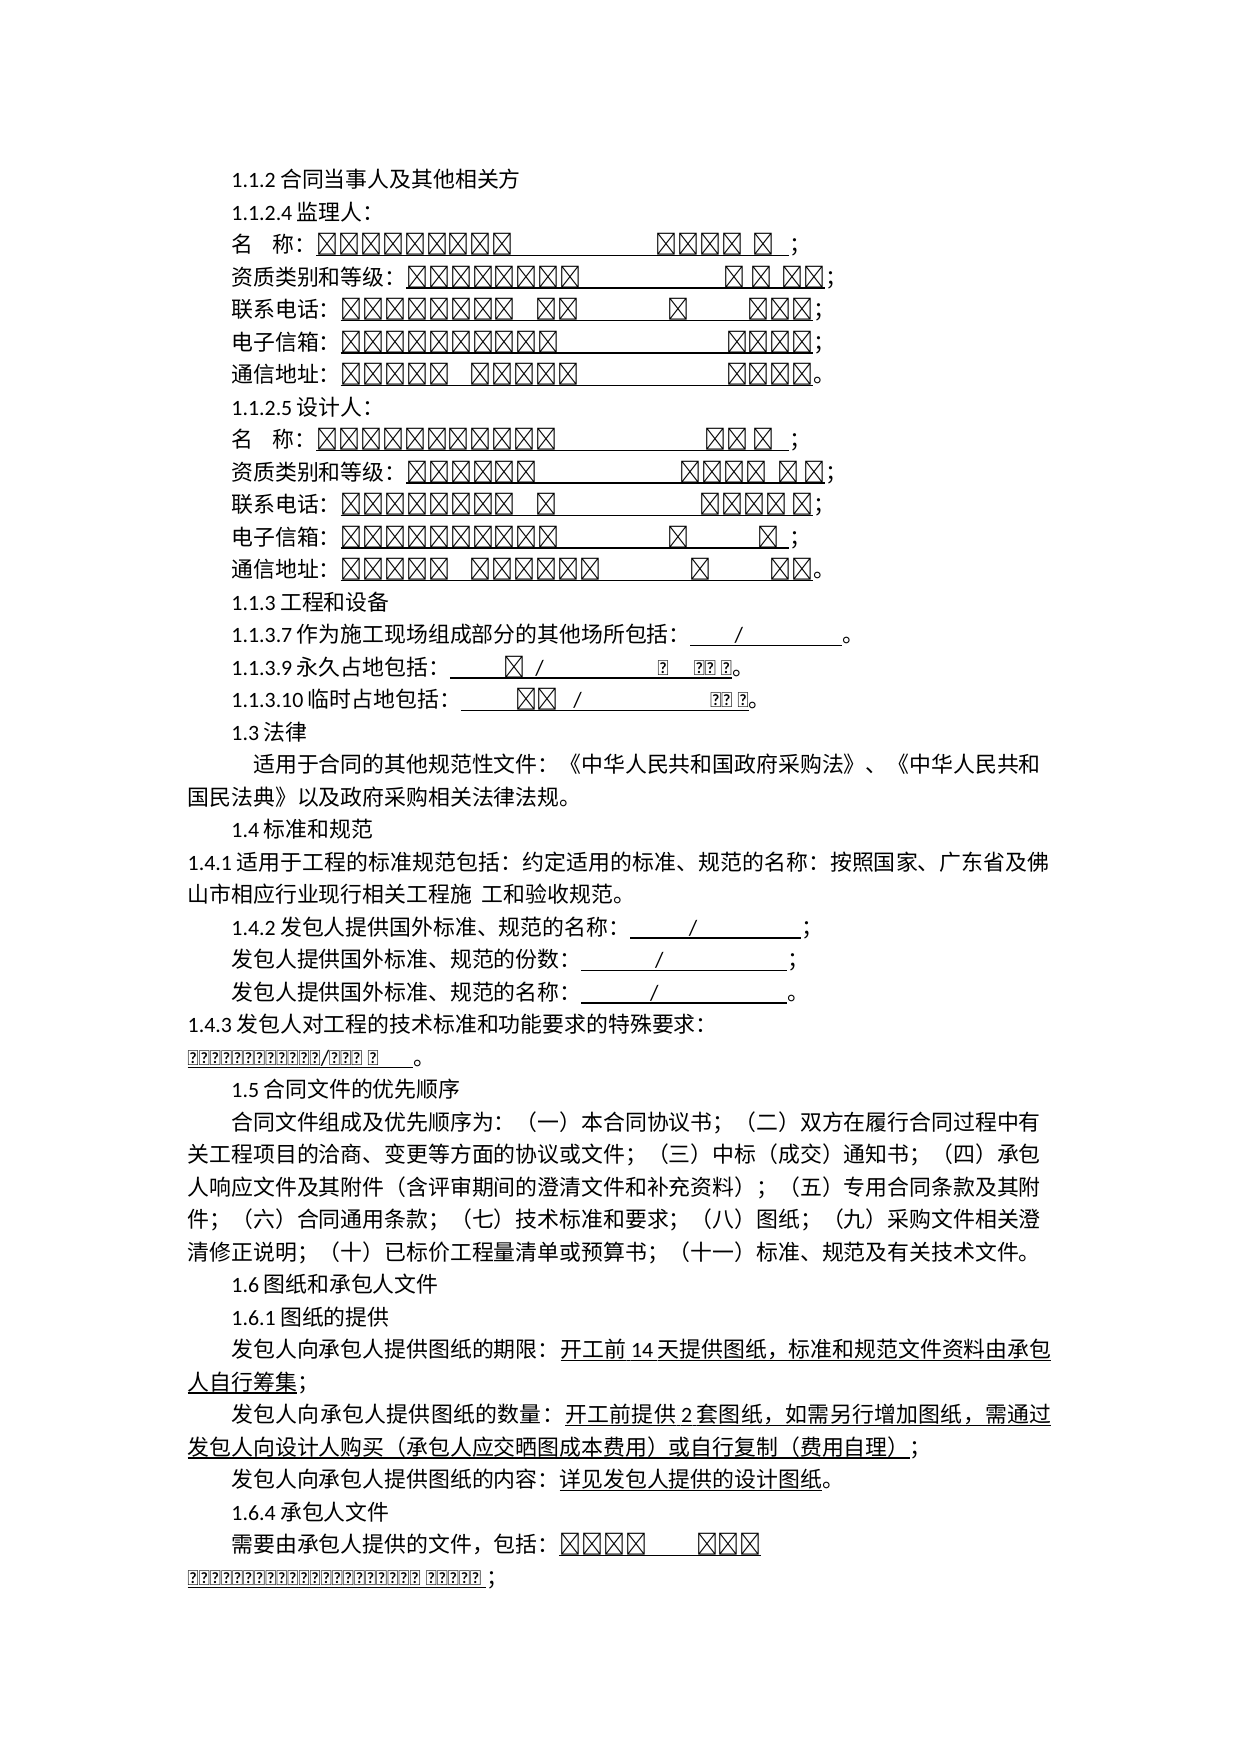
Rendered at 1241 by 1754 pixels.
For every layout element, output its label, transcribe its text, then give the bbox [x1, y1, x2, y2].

text 通信地址：  。 [187, 357, 1053, 389]
text 联系电话：   ； [187, 487, 1053, 519]
text /  。 [187, 1039, 1053, 1072]
text 1.1.2合同当事人及其他相关方 [187, 162, 1053, 194]
text 资质类别和等级：   ； [187, 454, 1053, 487]
text 电子信箱： ； [187, 324, 1053, 357]
text 发包人向承包人提供图纸的内容：详见发包人提供的设计图纸。 [187, 1462, 1053, 1494]
text 名 称：   ； [187, 227, 1053, 259]
text 名 称：   ； [187, 422, 1053, 454]
text 1.4标准和规范 [187, 812, 1053, 844]
text 发包人提供国外标准、规范的份数： / ； [187, 942, 1053, 974]
text 1.5合同文件的优先顺序 [187, 1072, 1053, 1104]
text 1.3法律 [187, 714, 1053, 747]
text 1.1.3.10临时占地包括：  /  。 [187, 682, 1053, 714]
text 1.1.3.7作为施工现场组成部分的其他场所包括： / 。 [187, 617, 1053, 649]
text 1.4.2发包人提供国外标准、规范的名称： / ； [187, 909, 1053, 942]
text 通信地址：   。 [187, 552, 1053, 584]
text 发包人向承包人提供图纸的期限：开工前14天提供图纸，标准和规范文件资料由承包人自行筹集； [187, 1332, 1053, 1397]
text 1.4.3发包人对工程的技术标准和功能要求的特殊要求： [187, 1007, 1053, 1039]
text 1.6.1图纸的提供 [187, 1299, 1053, 1332]
text 资质类别和等级：   ； [187, 259, 1053, 292]
text 1.6.4承包人文件 [187, 1494, 1053, 1527]
text 1.1.2.5设计人： [187, 389, 1053, 422]
text   ； [187, 1559, 1053, 1592]
text 需要由承包人提供的文件，包括：  [187, 1527, 1053, 1559]
text 发包人向承包人提供图纸的数量：开工前提供2套图纸，如需另行增加图纸，需通过发包人向设计人购买（承包人应交晒图成本费用）或自行复制（费用自理）； [187, 1397, 1053, 1462]
text 1.6图纸和承包人文件 [187, 1267, 1053, 1299]
text 合同文件组成及优先顺序为：（一）本合同协议书；（二）双方在履行合同过程中有关工程项目的洽商、变更等方面的协议或文件；（三）中标（成交）通知书；（四）承包人响应文件及其附件（含评审期间的澄清文件和补充资料）；（五）专用合同条款及其附件；（六）合同通用条款；（七）技术标准和要求；（八）图纸；（九）采购文件相关澄清修正说明；（十）已标价工程量清单或预算书；（十一）标准、规范及有关技术文件。 [187, 1104, 1053, 1267]
text 发包人提供国外标准、规范的名称： / 。 [187, 974, 1053, 1007]
text 1.1.2.4监理人： [187, 194, 1053, 227]
text 联系电话：   ； [187, 292, 1053, 324]
text 1.1.3.9永久占地包括：  /   。 [187, 649, 1053, 682]
text 适用于合同的其他规范性文件：《中华人民共和国政府采购法》、《中华人民共和国民法典》以及政府采购相关法律法规。 [187, 747, 1053, 812]
text 电子信箱：   ； [187, 519, 1053, 552]
text 1.1.3工程和设备 [187, 584, 1053, 617]
text 1.4.1适用于工程的标准规范包括：约定适用的标准、规范的名称：按照国家、广东省及佛山市相应行业现行相关工程施 工和验收规范。 [187, 844, 1053, 909]
